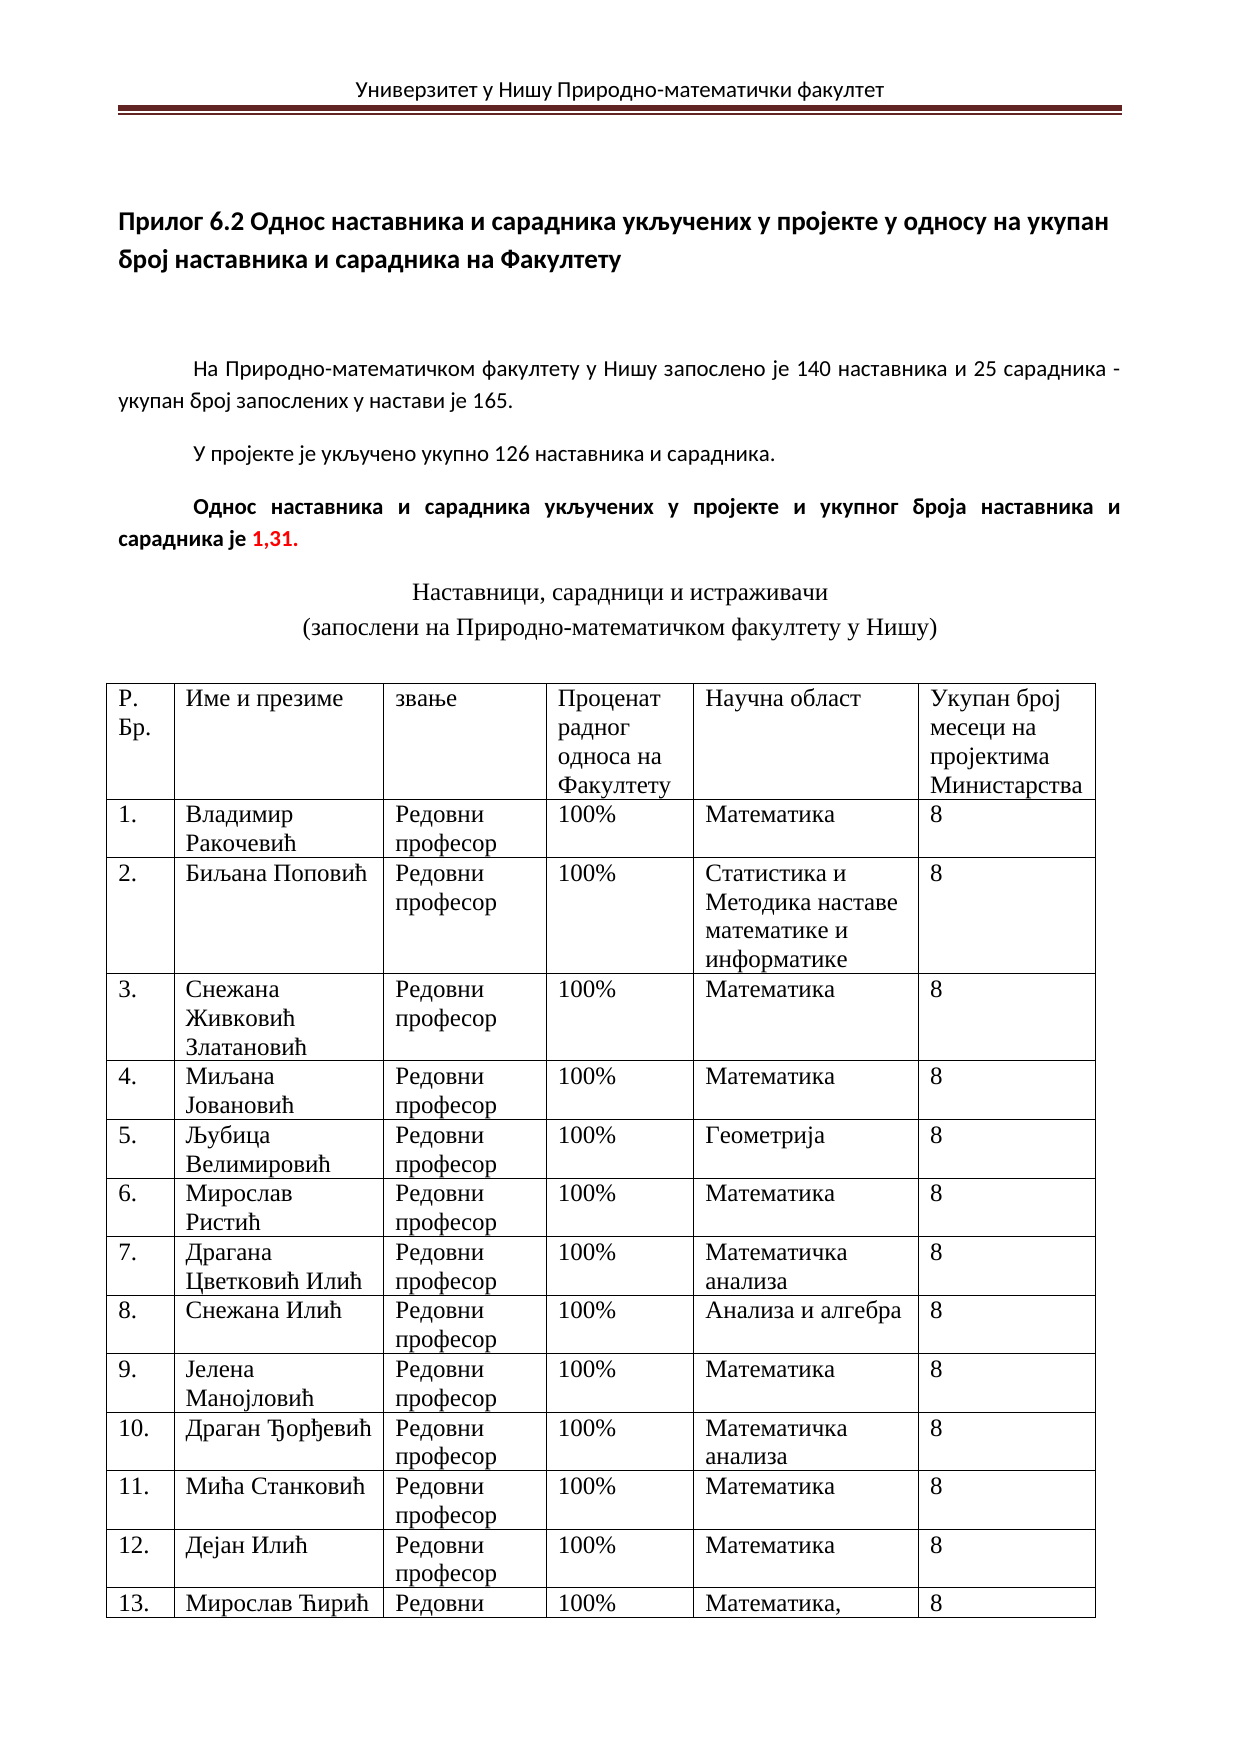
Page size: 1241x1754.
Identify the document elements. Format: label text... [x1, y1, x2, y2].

table_cell Дејан Илић [175, 1530, 383, 1587]
table_cell 8 [919, 1588, 1095, 1617]
table_cell 13. [107, 1588, 174, 1617]
table_cell Математика [694, 1471, 918, 1529]
table_cell 1. [107, 800, 174, 857]
text Однос наставника и сарадника укључених у пројекте и укупног броја наставника и сарадника је 1,31. [118, 492, 1122, 552]
table_cell 10. [107, 1413, 174, 1470]
table_cell 8 [919, 1237, 1095, 1294]
table_cell Редовни професор [384, 1179, 546, 1236]
table_header Укупан број месеци на пројектима Министарства [919, 684, 1095, 798]
table_header звање [384, 684, 546, 798]
table_cell 100% [547, 858, 693, 973]
text (запослени на Природно-математичком факултету у Нишу) [118, 612, 1122, 641]
table_cell Драгана Цветковић Илић [175, 1237, 383, 1294]
table_cell 100% [547, 974, 693, 1060]
table_cell 3. [107, 974, 174, 1060]
table_cell 8 [919, 1179, 1095, 1236]
table_cell 2. [107, 858, 174, 973]
table_cell Редовни професор [384, 1061, 546, 1119]
table_cell Математичка анализа [694, 1413, 918, 1470]
table_cell 11. [107, 1471, 174, 1529]
table_cell Редовни професор [384, 1530, 546, 1587]
table_cell 100% [547, 1237, 693, 1294]
table_cell Редовни професор [384, 800, 546, 857]
table_header Научна област [694, 684, 918, 798]
table_cell Математичка анализа [694, 1237, 918, 1294]
table_cell 9. [107, 1354, 174, 1412]
table_cell Редовни професор [384, 1588, 546, 1617]
table_cell Редовни професор [384, 858, 546, 973]
table_cell Математика [694, 1179, 918, 1236]
table_cell Редовни професор [384, 1120, 546, 1177]
table_cell Мирослав Ћирић [175, 1588, 383, 1617]
table_cell 100% [547, 1296, 693, 1353]
table_cell 8 [919, 1530, 1095, 1587]
table_cell 4. [107, 1061, 174, 1119]
table_cell Снежана Живковић Златановић [175, 974, 383, 1060]
table_cell 100% [547, 1471, 693, 1529]
table_cell Владимир Ракочевић [175, 800, 383, 857]
table_cell Редовни професор [384, 974, 546, 1060]
table_cell Снежана Илић [175, 1296, 383, 1353]
table_cell 100% [547, 1530, 693, 1587]
text Прилог 6.2 Однос наставника и сарадника укључених у пројекте у односу на укупан број наставника и сарадника на Факултету [118, 204, 1122, 275]
table_cell Редовни професор [384, 1237, 546, 1294]
table_cell 7. [107, 1237, 174, 1294]
table_cell Математика [694, 1354, 918, 1412]
table_cell Драган Ђорђевић [175, 1413, 383, 1470]
table_cell 8 [919, 1296, 1095, 1353]
table_header Име и презиме [175, 684, 383, 798]
table_cell 100% [547, 1061, 693, 1119]
table_cell 8 [919, 1120, 1095, 1177]
table_cell 8 [919, 1061, 1095, 1119]
table_cell 8 [919, 800, 1095, 857]
table_header Р. Бр. [107, 684, 174, 798]
text Наставници, сарадници и истраживачи [118, 577, 1122, 606]
table_header Проценат радног односа на Факултету [547, 684, 693, 798]
table_cell Анализа и алгебра [694, 1296, 918, 1353]
table_cell Редовни професор [384, 1354, 546, 1412]
table_cell 8 [919, 974, 1095, 1060]
table_cell Математика [694, 800, 918, 857]
table_cell 100% [547, 1179, 693, 1236]
table_cell Мирослав Ристић [175, 1179, 383, 1236]
table_cell 8 [919, 1413, 1095, 1470]
table_cell Математика [694, 1061, 918, 1119]
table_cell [694, 1588, 918, 1617]
table_cell Љубица Велимировић [175, 1120, 383, 1177]
table_cell Редовни професор [384, 1296, 546, 1353]
table_cell 8 [919, 858, 1095, 973]
text На Природно-математичком факултету у Нишу запослено је 140 наставника и 25 сарадника - укупан број запослених у настави је 165. [118, 354, 1122, 414]
table_cell Математика [694, 1530, 918, 1587]
table_cell 100% [547, 1588, 693, 1617]
table_cell 8. [107, 1296, 174, 1353]
text У пројекте је укључено укупно 126 наставника и сарадника. [118, 439, 1122, 467]
table_cell Биљана Поповић [175, 858, 383, 973]
table_cell Редовни професор [384, 1413, 546, 1470]
table_cell Јелена Манојловић [175, 1354, 383, 1412]
table_cell 100% [547, 1354, 693, 1412]
table_cell Математика [694, 974, 918, 1060]
table_cell 100% [547, 1413, 693, 1470]
table_cell Миљана Јовановић [175, 1061, 383, 1119]
table_cell Мића Станковић [175, 1471, 383, 1529]
table_cell 100% [547, 1120, 693, 1177]
table_cell Статистика и Методика наставе математике и информатике [694, 858, 918, 973]
table_cell 5. [107, 1120, 174, 1177]
table_cell 100% [547, 800, 693, 857]
table_cell Геометрија [694, 1120, 918, 1177]
table_cell 8 [919, 1354, 1095, 1412]
table_cell Редовни професор [384, 1471, 546, 1529]
table_cell 12. [107, 1530, 174, 1587]
table_cell 6. [107, 1179, 174, 1236]
table_cell 8 [919, 1471, 1095, 1529]
